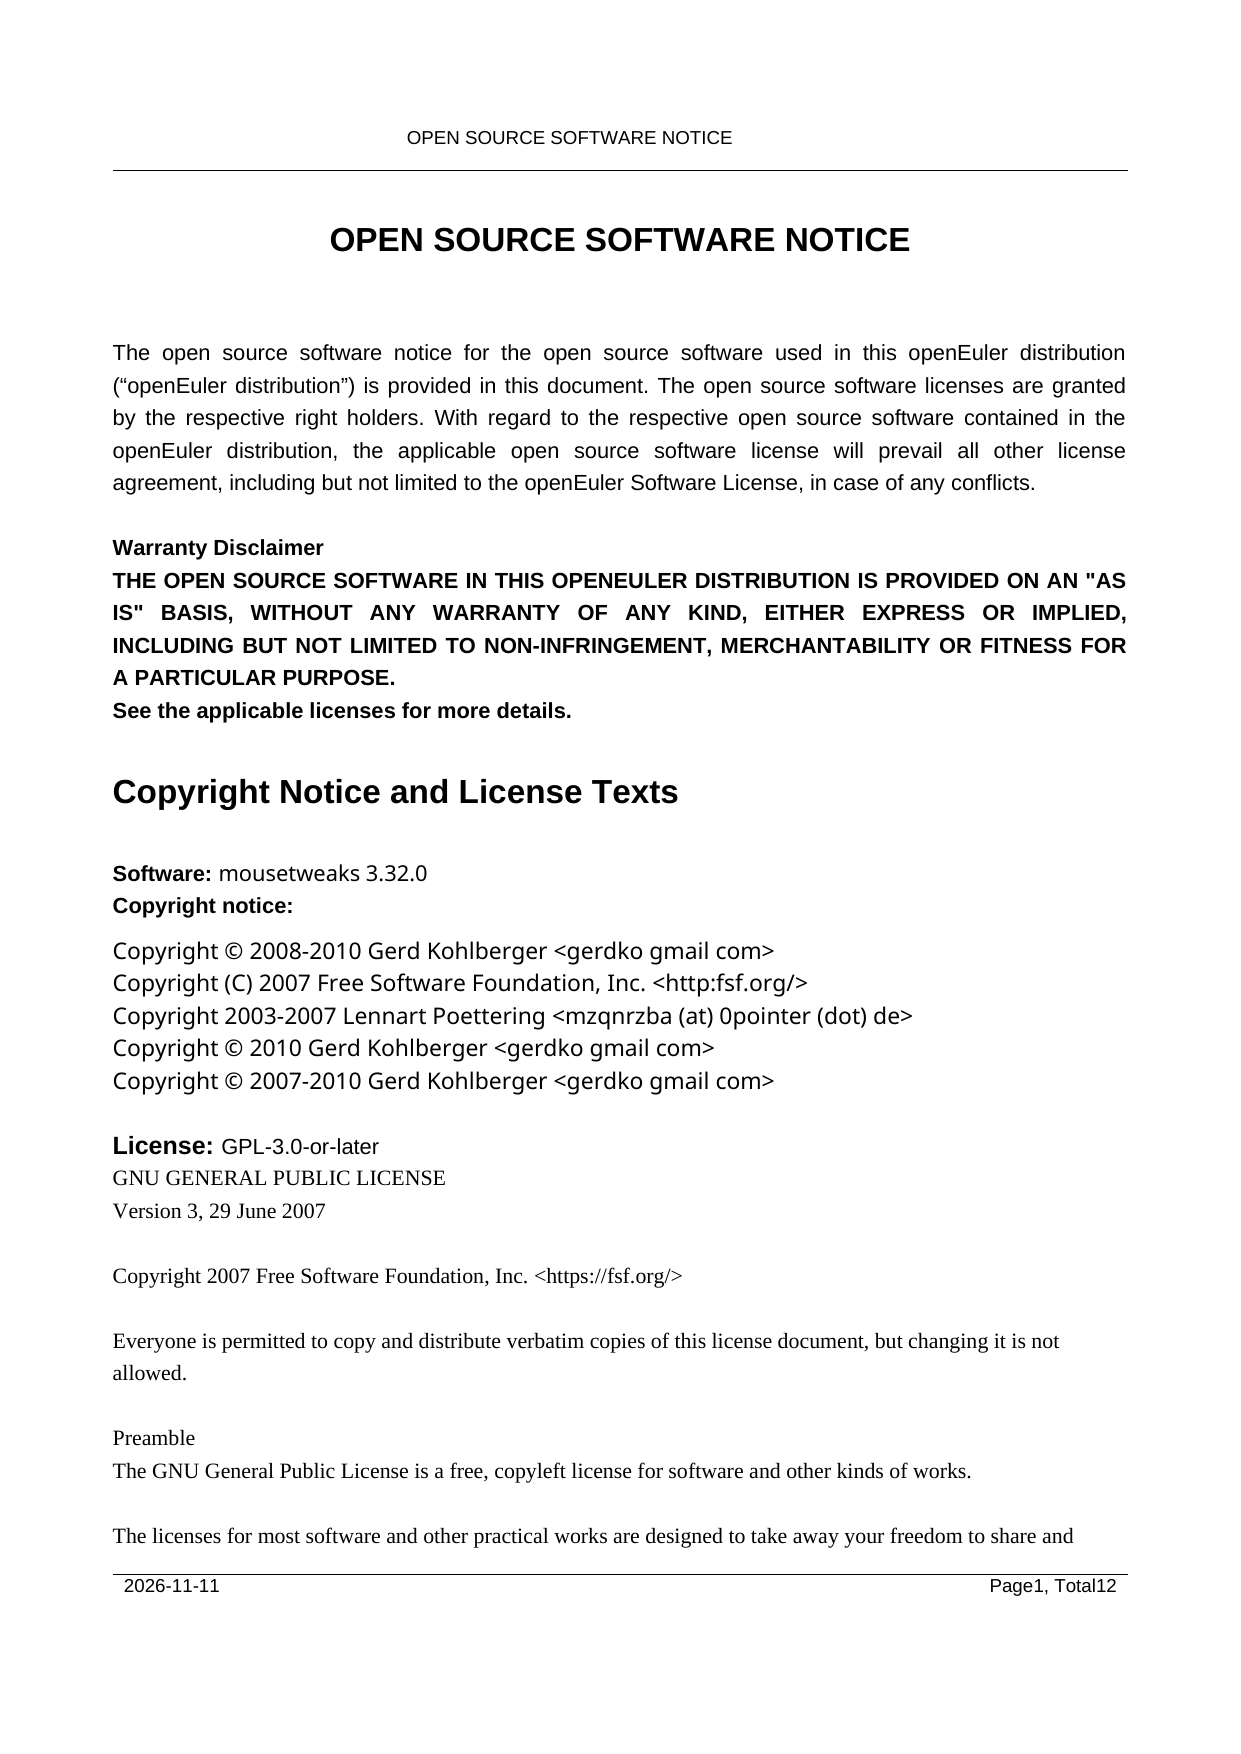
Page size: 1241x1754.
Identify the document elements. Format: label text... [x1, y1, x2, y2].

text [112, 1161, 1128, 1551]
title Software: mousetweaks 3.32.0 [112, 856, 1128, 889]
text Copyright Notice and License Texts [112, 759, 1128, 824]
text THE OPEN SOURCE SOFTWARE IN THIS OPENEULER DISTRIBUTION IS PROVIDED ON AN "AS IS" BASIS, WITHOUT ANY WARRANTY OF ANY KIND, EITHER EXPRESS OR IMPLIED, INCLUDING BUT NOT LIMITED TO NON-INFRINGEMENT, MERCHANTABILITY OR FITNESS FOR A PARTICULAR PURPOSE. See the applicable licenses for more details. [112, 564, 1128, 726]
text Warranty Disclaimer [112, 531, 1128, 564]
text Copyright © 2008-2010 Gerd Kohlberger <gerdko gmail com> Copyright (C) 2007 Free Software Foundation, Inc. <http:fsf.org/> Copyright 2003-2007 Lennart Poettering <mzqnrzba (at) 0pointer (dot) de> Copyright © 2010 Gerd Kohlberger <gerdko gmail com> Copyright © 2007-2010 Gerd Kohlberger <gerdko gmail com> [112, 934, 1128, 1129]
text The open source software notice for the open source software used in this openEuler distribution (“openEuler distribution”) is provided in this document. The open source software licenses are granted by the respective right holders. With regard to the respective open source software contained in the openEuler distribution, the applicable open source software license will prevail all other license agreement, including but not limited to the openEuler Software License, in case of any conflicts. [112, 336, 1128, 499]
text OPEN SOURCE SOFTWARE NOTICE [112, 206, 1128, 271]
text License: GPL-3.0-or-later [112, 1129, 1128, 1161]
text Copyright notice: [112, 889, 1128, 921]
